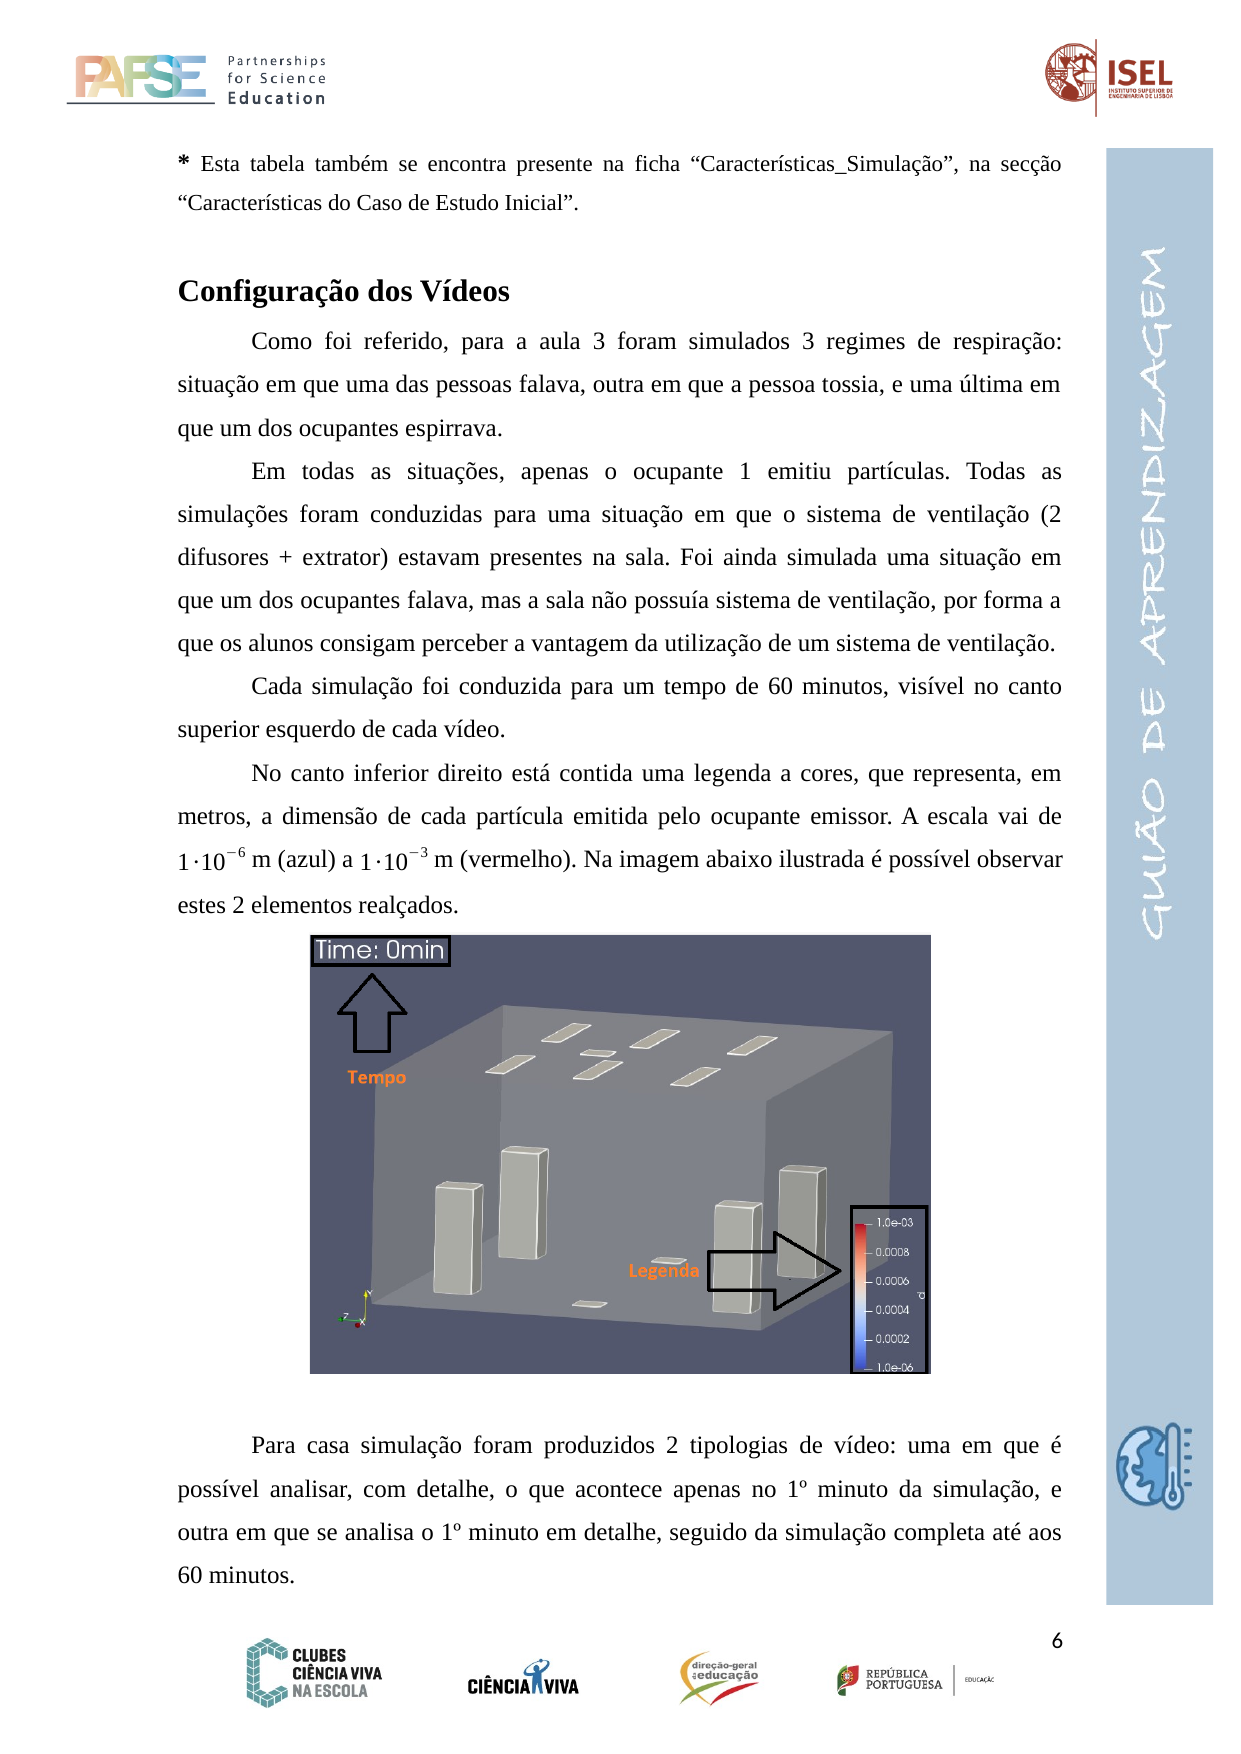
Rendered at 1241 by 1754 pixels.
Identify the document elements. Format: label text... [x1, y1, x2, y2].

text Como foi referido, para a aula 3 foram simulados 3 regimes de respiração: situação em que uma das pessoas falava, outra em que a pessoa tossia, e uma última em que um dos ocupantes espirrava. [177, 326, 1063, 441]
picture [1045, 39, 1173, 117]
text Cada simulação foi conduzida para um tempo de 60 minutos, visível no canto superior esquerdo de cada vídeo. [177, 671, 1063, 743]
picture [246, 1637, 994, 1709]
text * Esta tabela também se encontra presente na ficha “Características_Simulação”, na secção “Características do Caso de Estudo Inicial”. [177, 148, 1063, 216]
text No canto inferior direito está contida uma legenda a cores, que representa, em metros, a dimensão de cada partícula emitida pelo ocupante emissor. A escala vai de m (azul) a m (vermelho). Na imagem abaixo ilustrada é possível observar estes 2 elementos realçados. [177, 758, 1063, 918]
picture [309, 932, 931, 1374]
text Em todas as situações, apenas o ocupante 1 emitiu partículas. Todas as simulações foram conduzidas para uma situação em que o sistema de ventilação (2 difusores + extrator) estavam presentes na sala. Foi ainda simulada uma situação em que um dos ocupantes falava, mas a sala não possuía sistema de ventilação, por forma a que os alunos consigam perceber a vantagem da utilização de um sistema de ventilação. [177, 456, 1063, 657]
picture [57, 41, 334, 119]
subtitle Configuração dos Vídeos [177, 273, 1063, 308]
picture [1106, 148, 1214, 1605]
text Para casa simulação foram produzidos 2 tipologias de vídeo: uma em que é possível analisar, com detalhe, o que acontece apenas no 1º minuto da simulação, e outra em que se analisa o 1º minuto em detalhe, seguido da simulação completa até aos 60 minutos. [177, 1431, 1063, 1589]
